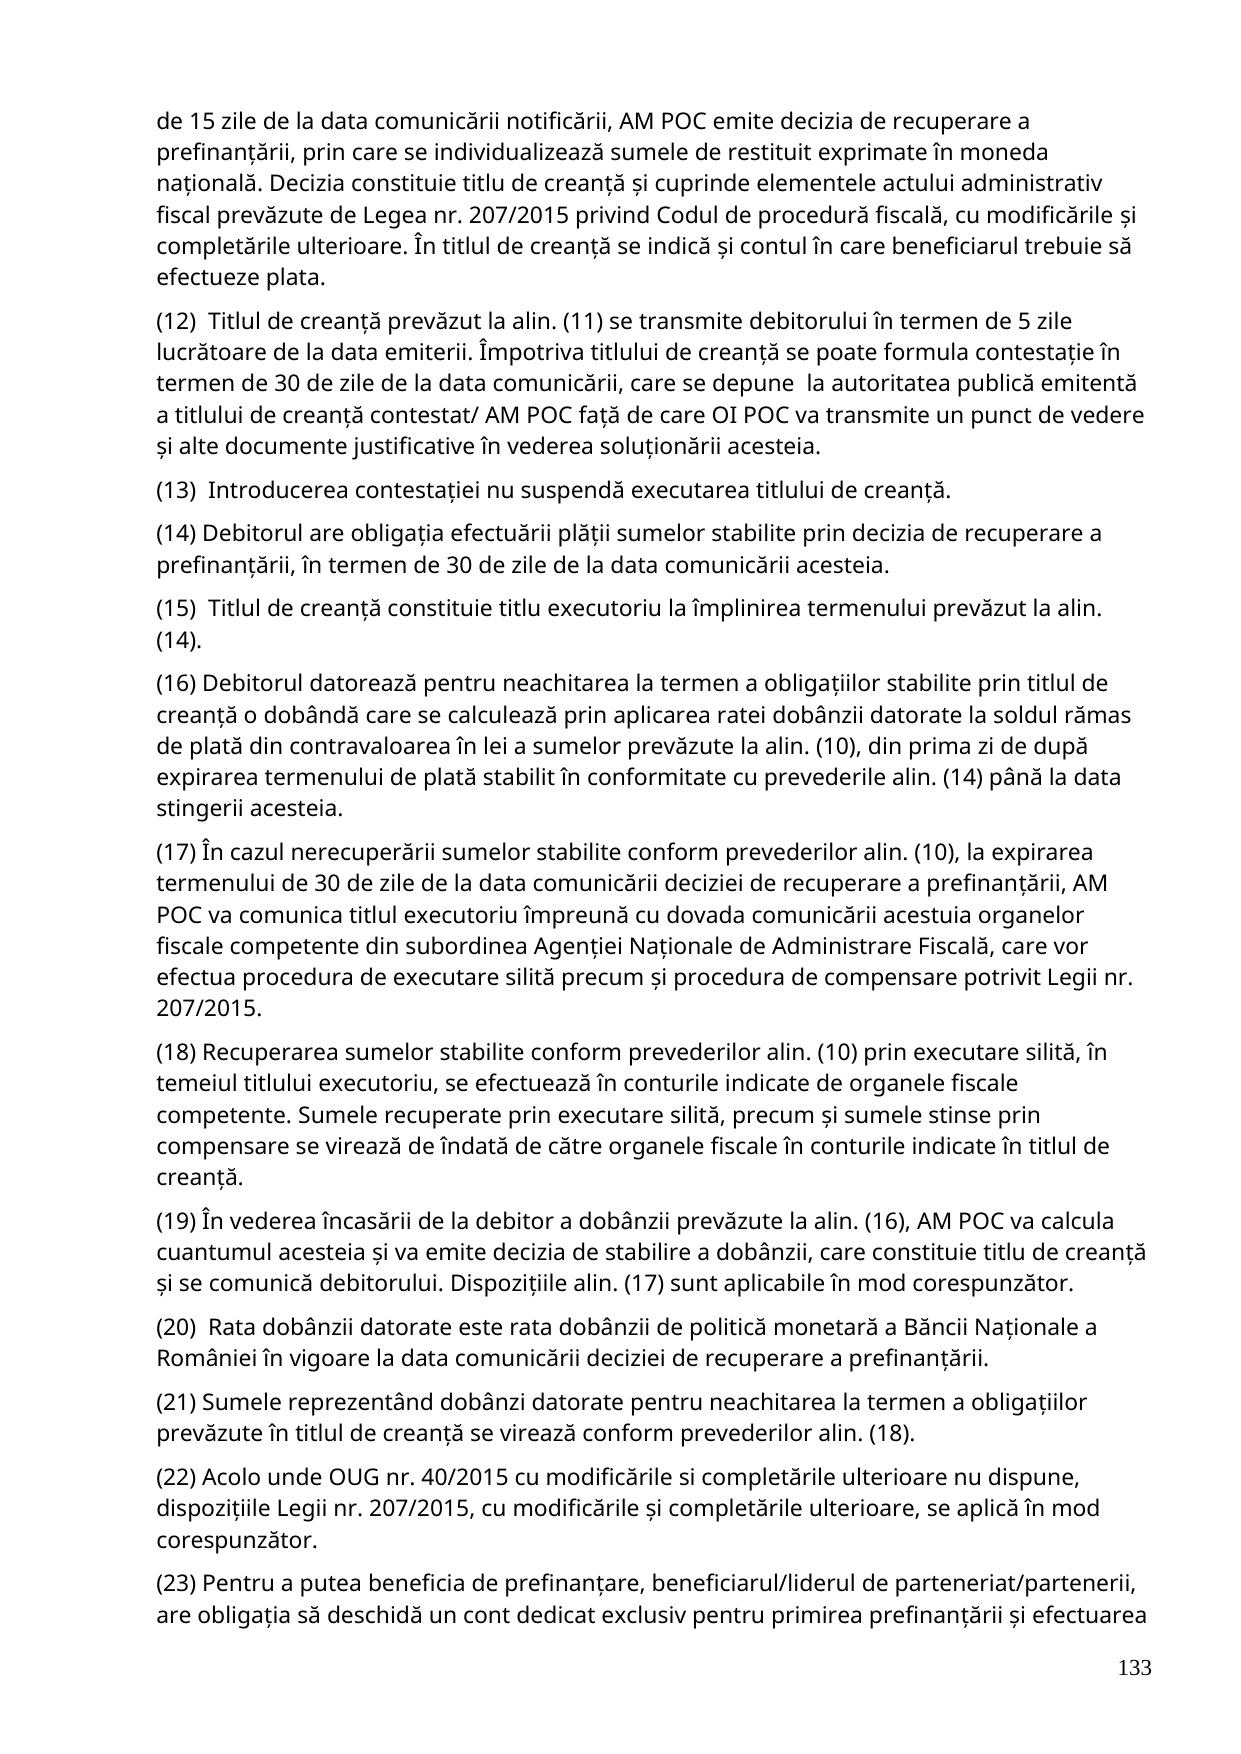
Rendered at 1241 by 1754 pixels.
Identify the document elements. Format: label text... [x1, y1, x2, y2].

text (22) Acolo unde OUG nr. 40/2015 cu modificările si completările ulterioare nu dispune, dispozițiile Legii nr. 207/2015, cu modificările și completările ulterioare, se aplică în mod corespunzător. [156, 1461, 1152, 1555]
text (14) Debitorul are obligaţia efectuării plăţii sumelor stabilite prin decizia de recuperare a prefinanţării, în termen de 30 de zile de la data comunicării acesteia. [156, 517, 1152, 580]
text (13) Introducerea contestaţiei nu suspendă executarea titlului de creanţă. [156, 473, 1152, 505]
text (19) În vederea încasării de la debitor a dobânzii prevăzute la alin. (16), AM POC va calcula cuantumul acesteia şi va emite decizia de stabilire a dobânzii, care constituie titlu de creanţă şi se comunică debitorului. Dispoziţiile alin. (17) sunt aplicabile în mod corespunzător. [156, 1205, 1152, 1298]
text (12) Titlul de creanţă prevăzut la alin. (11) se transmite debitorului în termen de 5 zile lucrătoare de la data emiterii. Împotriva titlului de creanţă se poate formula contestaţie în termen de 30 de zile de la data comunicării, care se depune la autoritatea publică emitentă a titlului de creanţă contestat/ AM POC faţă de care OI POC va transmite un punct de vedere şi alte documente justificative în vederea soluţionării acesteia. [156, 305, 1152, 461]
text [156, 1567, 1152, 1630]
text (16) Debitorul datorează pentru neachitarea la termen a obligaţiilor stabilite prin titlul de creanţă o dobândă care se calculează prin aplicarea ratei dobânzii datorate la soldul rămas de plată din contravaloarea în lei a sumelor prevăzute la alin. (10), din prima zi de după expirarea termenului de plată stabilit în conformitate cu prevederile alin. (14) până la data stingerii acesteia. [156, 667, 1152, 823]
text (20) Rata dobânzii datorate este rata dobânzii de politică monetară a Băncii Naţionale a României în vigoare la data comunicării deciziei de recuperare a prefinanţării. [156, 1311, 1152, 1373]
text (17) În cazul nerecuperării sumelor stabilite conform prevederilor alin. (10), la expirarea termenului de 30 de zile de la data comunicării deciziei de recuperare a prefinanţării, AM POC va comunica titlul executoriu împreună cu dovada comunicării acestuia organelor fiscale competente din subordinea Agenţiei Naţionale de Administrare Fiscală, care vor efectua procedura de executare silită precum şi procedura de compensare potrivit Legii nr. 207/2015. [156, 836, 1152, 1023]
text (21) Sumele reprezentând dobânzi datorate pentru neachitarea la termen a obligaţiilor prevăzute în titlul de creanţă se virează conform prevederilor alin. (18). [156, 1386, 1152, 1448]
text (18) Recuperarea sumelor stabilite conform prevederilor alin. (10) prin executare silită, în temeiul titlului executoriu, se efectuează în conturile indicate de organele fiscale competente. Sumele recuperate prin executare silită, precum şi sumele stinse prin compensare se virează de îndată de către organele fiscale în conturile indicate în titlul de creanţă. [156, 1036, 1152, 1192]
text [156, 105, 1152, 292]
text (15) Titlul de creanţă constituie titlu executoriu la împlinirea termenului prevăzut la alin. (14). [156, 592, 1152, 655]
